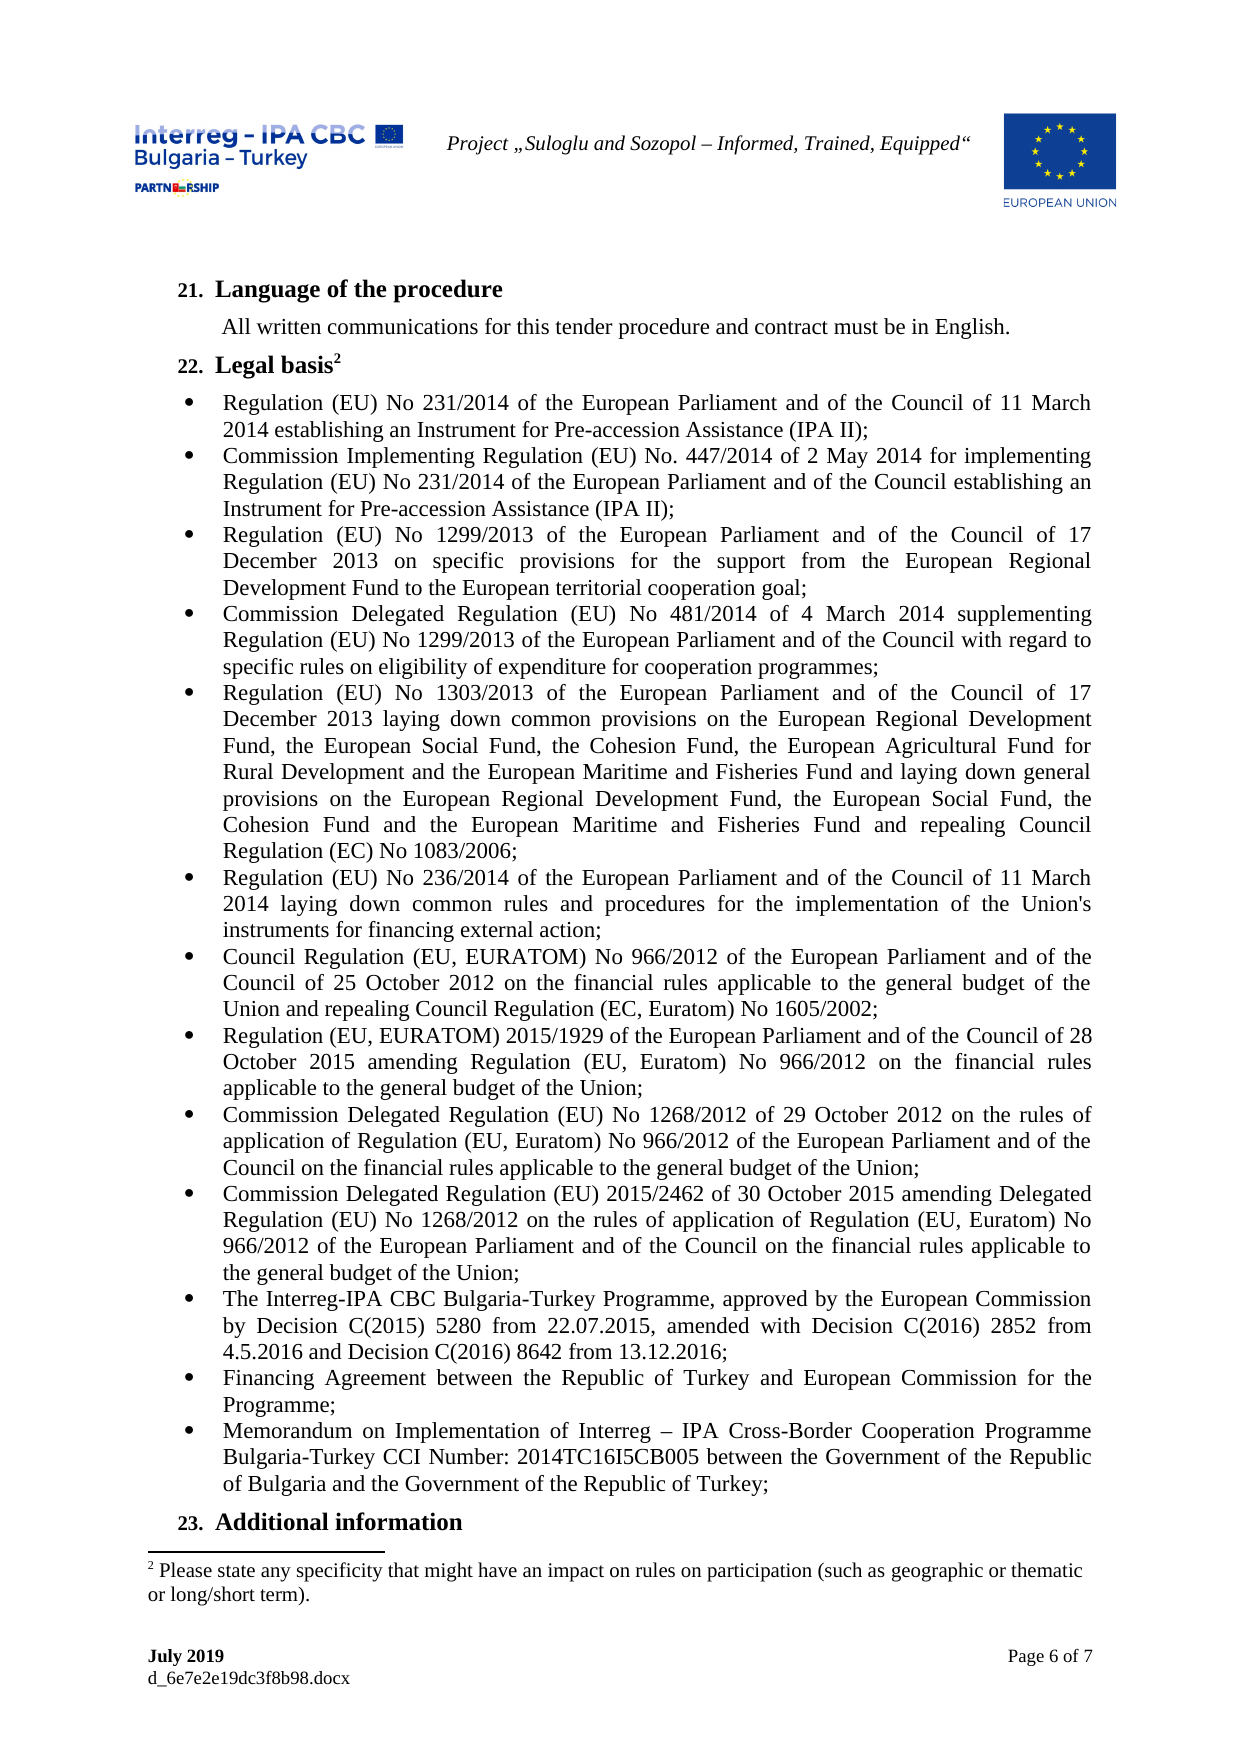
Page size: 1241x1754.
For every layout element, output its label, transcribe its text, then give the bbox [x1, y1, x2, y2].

picture [123, 113, 413, 205]
list Regulation (EU) No 1303/2013 of the European Parliament and of the Council of 17 December 2013 laying down common provisions on the European Regional Development Fund, the European Social Fund, the Cohesion Fund, the European Agricultural Fund for Rural Development and the European Maritime and Fisheries Fund and laying down general provisions on the European Regional Development Fund, the European Social Fund, the Cohesion Fund and the European Maritime and Fisheries Fund and repealing Council Regulation (EC) No 1083/2006; [185, 679, 1093, 864]
list Language of the procedure [177, 274, 1092, 303]
text All written communications for this tender procedure and contract must be in English. [221, 313, 1092, 340]
list Regulation (EU) No 1299/2013 of the European Parliament and of the Council of 17 December 2013 on specific provisions for the support from the European Regional Development Fund to the European territorial cooperation goal; [185, 521, 1093, 600]
list Regulation (EU) No 236/2014 of the European Parliament and of the Council of 11 March 2014 laying down common rules and procedures for the implementation of the Union's instruments for financing external action; [185, 864, 1093, 943]
list Memorandum on Implementation of Interreg – IPA Cross-Border Cooperation Programme Bulgaria-Turkey CCI Number: 2014TC16I5CB005 between the Government of the Republic of Bulgaria and the Government of the Republic of Turkey; [185, 1417, 1093, 1496]
list Financing Agreement between the Republic of Turkey and European Commission for the Programme; [185, 1364, 1093, 1417]
list Commission Delegated Regulation (EU) No 1268/2012 of 29 October 2012 on the rules of application of Regulation (EU, Euratom) No 966/2012 of the European Parliament and of the Council on the financial rules applicable to the general budget of the Union; [185, 1101, 1093, 1180]
list Legal basis [177, 350, 1092, 379]
list Commission Delegated Regulation (EU) No 481/2014 of 4 March 2014 supplementing Regulation (EU) No 1299/2013 of the European Parliament and of the Council with regard to specific rules on eligibility of expenditure for cooperation programmes; [185, 600, 1093, 679]
list The Interreg-IPA CBC Bulgaria-Turkey Programme, approved by the European Commission by Decision C(2015) 5280 from 22.07.2015, amended with Decision C(2016) 2852 from 4.5.2016 and Decision C(2016) 8642 from 13.12.2016; [185, 1285, 1093, 1364]
list Commission Delegated Regulation (EU) 2015/2462 of 30 October 2015 amending Delegated Regulation (EU) No 1268/2012 on the rules of application of Regulation (EU, Euratom) No 966/2012 of the European Parliament and of the Council on the financial rules applicable to the general budget of the Union; [185, 1180, 1093, 1285]
picture [1003, 113, 1117, 210]
list Additional information [177, 1507, 1092, 1535]
list Commission Implementing Regulation (EU) No. 447/2014 of 2 May 2014 for implementing Regulation (EU) No 231/2014 of the European Parliament and of the Council establishing an Instrument for Pre-accession Assistance (IPA II); [185, 442, 1093, 521]
list Regulation (EU) No 231/2014 of the European Parliament and of the Council of 11 March 2014 establishing an Instrument for Pre-accession Assistance (IPA II); [185, 389, 1093, 442]
list Regulation (EU, EURATOM) 2015/1929 of the European Parliament and of the Council of 28 October 2015 amending Regulation (EU, Euratom) No 966/2012 on the financial rules applicable to the general budget of the Union; [185, 1022, 1093, 1101]
list Council Regulation (EU, EURATOM) No 966/2012 of the European Parliament and of the Council of 25 October 2012 on the financial rules applicable to the general budget of the Union and repealing Council Regulation (EC, Euratom) No 1605/2002; [185, 943, 1093, 1022]
